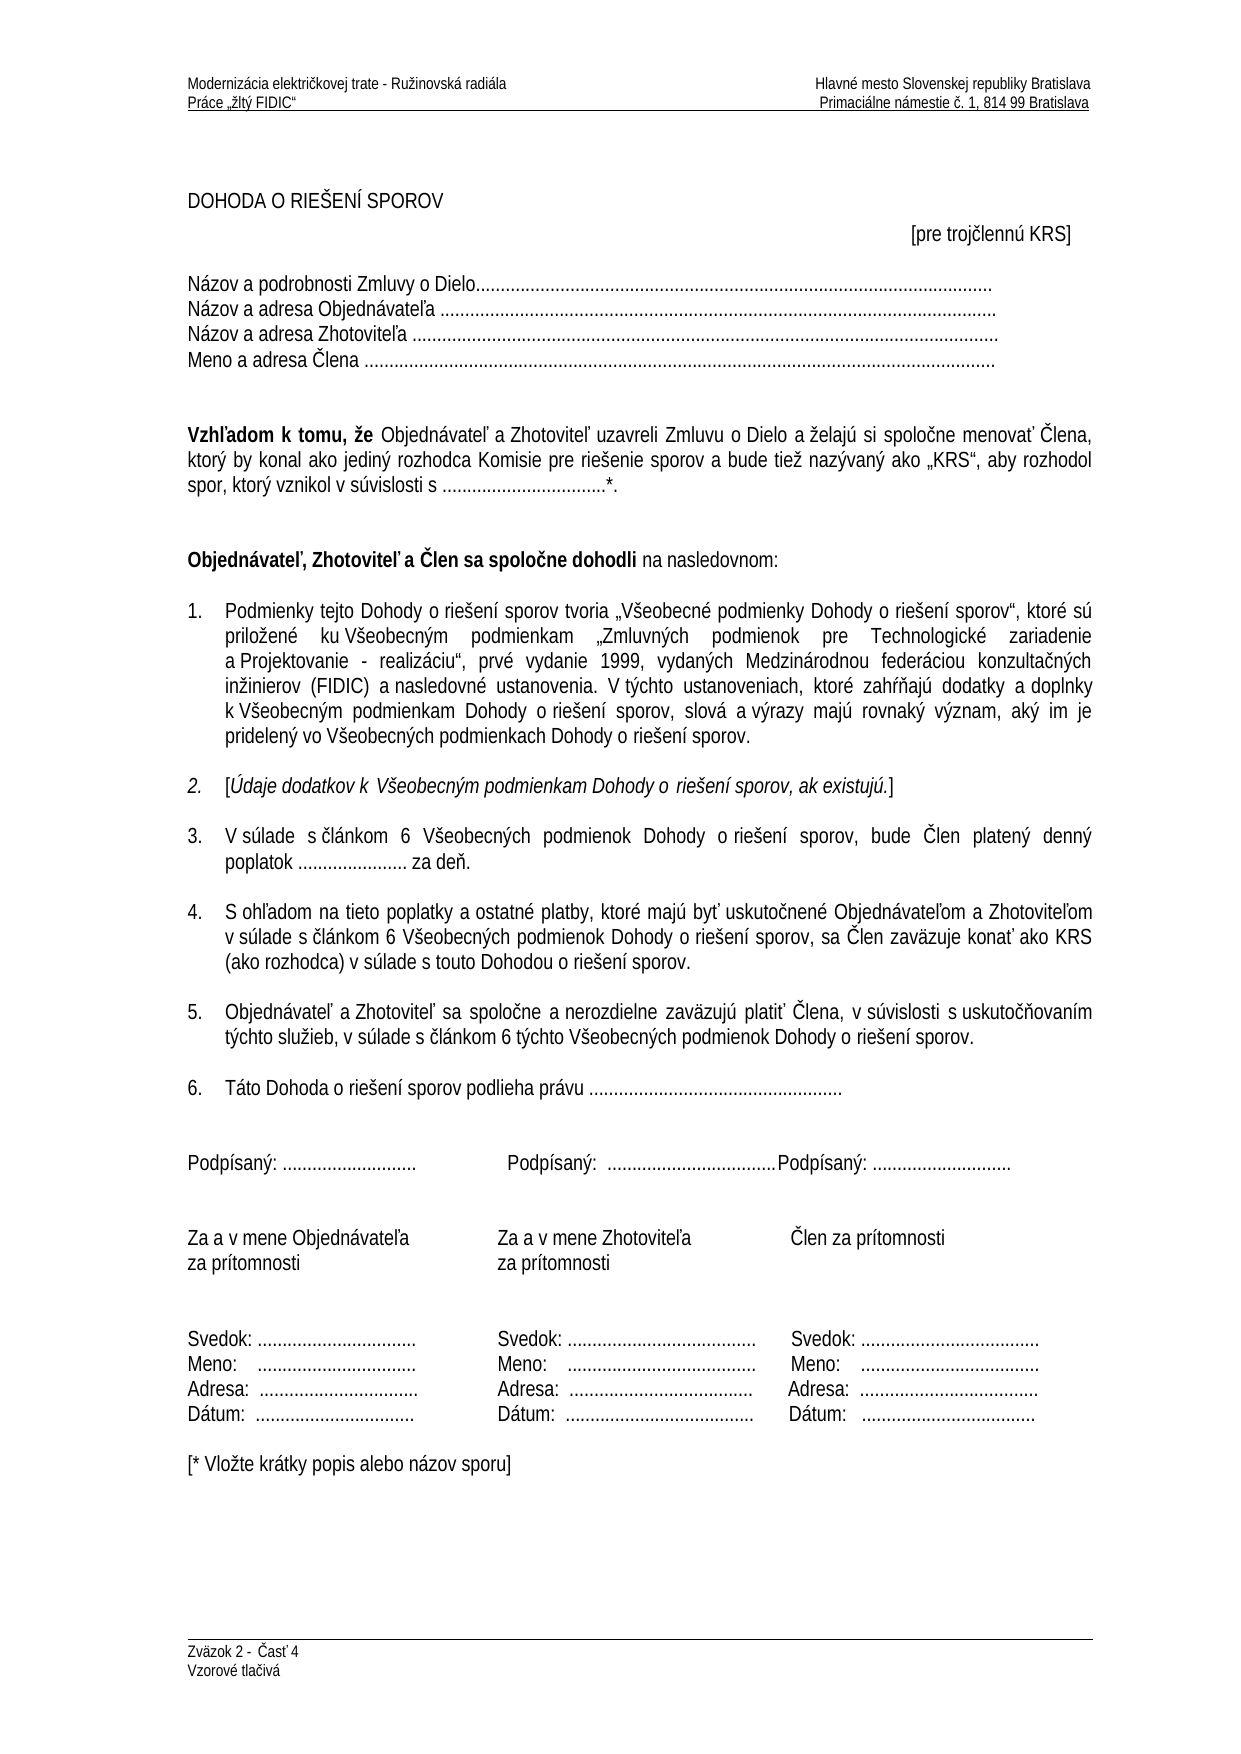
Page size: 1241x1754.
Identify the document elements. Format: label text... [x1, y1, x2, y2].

list Táto Dohoda o riešení sporov podlieha právu ................................................... [187, 1074, 1093, 1099]
text [pre trojčlennú KRS] [187, 221, 1093, 246]
text Meno a adresa Člena ............................................................................................................................... [187, 346, 1093, 372]
text Meno: ................................ Meno: ...................................... Meno: .................................... [187, 1351, 1093, 1376]
text Objednávateľ, Zhotoviteľ a Člen sa spoločne dohodli na nasledovnom: [187, 547, 1093, 572]
text [* Vložte krátky popis alebo názov sporu] [187, 1451, 1093, 1476]
text Adresa: ................................ Adresa: ..................................... Adresa: .................................... [187, 1376, 1093, 1401]
text Názov a podrobnosti Zmluvy o Dielo........................................................................................................ [187, 271, 1093, 296]
list Podmienky tejto Dohody o riešení sporov tvoria „Všeobecné podmienky Dohody o riešení sporov“, ktoré sú priložené ku Všeobecným podmienkam „Zmluvných podmienok pre Technologické zariadenie a Projektovanie - realizáciu“, prvé vydanie 1999, vydaných Medzinárodnou federáciou konzultačných inžinierov (FIDIC) a nasledovné ustanovenia. V týchto ustanoveniach, ktoré zahŕňajú dodatky a doplnky k Všeobecným podmienkam Dohody o riešení sporov, slová a výrazy majú rovnaký význam, aký im je pridelený vo Všeobecných podmienkach Dohody o riešení sporov. [187, 597, 1093, 748]
list S ohľadom na tieto poplatky a ostatné platby, ktoré majú byť uskutočnené Objednávateľom a Zhotoviteľom v súlade s článkom 6 Všeobecných podmienok Dohody o riešení sporov, sa Člen zaväzuje konať ako KRS (ako rozhodca) v súlade s touto Dohodou o riešení sporov. [187, 899, 1093, 974]
text Vzhľadom k tomu, že Objednávateľ a Zhotoviteľ uzavreli Zmluvu o Dielo a želajú si spoločne menovať Člena, ktorý by konal ako jediný rozhodca Komisie pre riešenie sporov a bude tiež nazývaný ako „KRS“, aby rozhodol spor, ktorý vznikol v súvislosti s .................................*. [187, 422, 1093, 497]
text za prítomnosti za prítomnosti [187, 1250, 1093, 1275]
list [Údaje dodatkov k Všeobecným podmienkam Dohody o riešení sporov, ak existujú.] [187, 773, 1093, 798]
text Názov a adresa Zhotoviteľa ...................................................................................................................... [187, 321, 1093, 346]
text Názov a adresa Objednávateľa ................................................................................................................ [187, 296, 1093, 321]
text Za a v mene Objednávateľa Za a v mene Zhotoviteľa Člen za prítomnosti [187, 1225, 1093, 1250]
text Dátum: ................................ Dátum: ...................................... Dátum: ................................... [187, 1401, 1093, 1426]
text Podpísaný: ........................... Podpísaný: .................................. Podpísaný: ............................ [187, 1150, 1093, 1175]
list Objednávateľ a Zhotoviteľ sa spoločne a nerozdielne zaväzujú platiť Člena, v súvislosti s uskutočňovaním týchto služieb, v súlade s článkom 6 týchto Všeobecných podmienok Dohody o riešení sporov. [187, 999, 1093, 1049]
subtitle DOHODA O RIEŠENÍ SPOROV [187, 187, 1093, 213]
text Svedok: ................................ Svedok: ...................................... Svedok: .................................... [187, 1326, 1093, 1351]
list V súlade s článkom 6 Všeobecných podmienok Dohody o riešení sporov, bude Člen platený denný poplatok ...................... za deň. [187, 823, 1093, 874]
